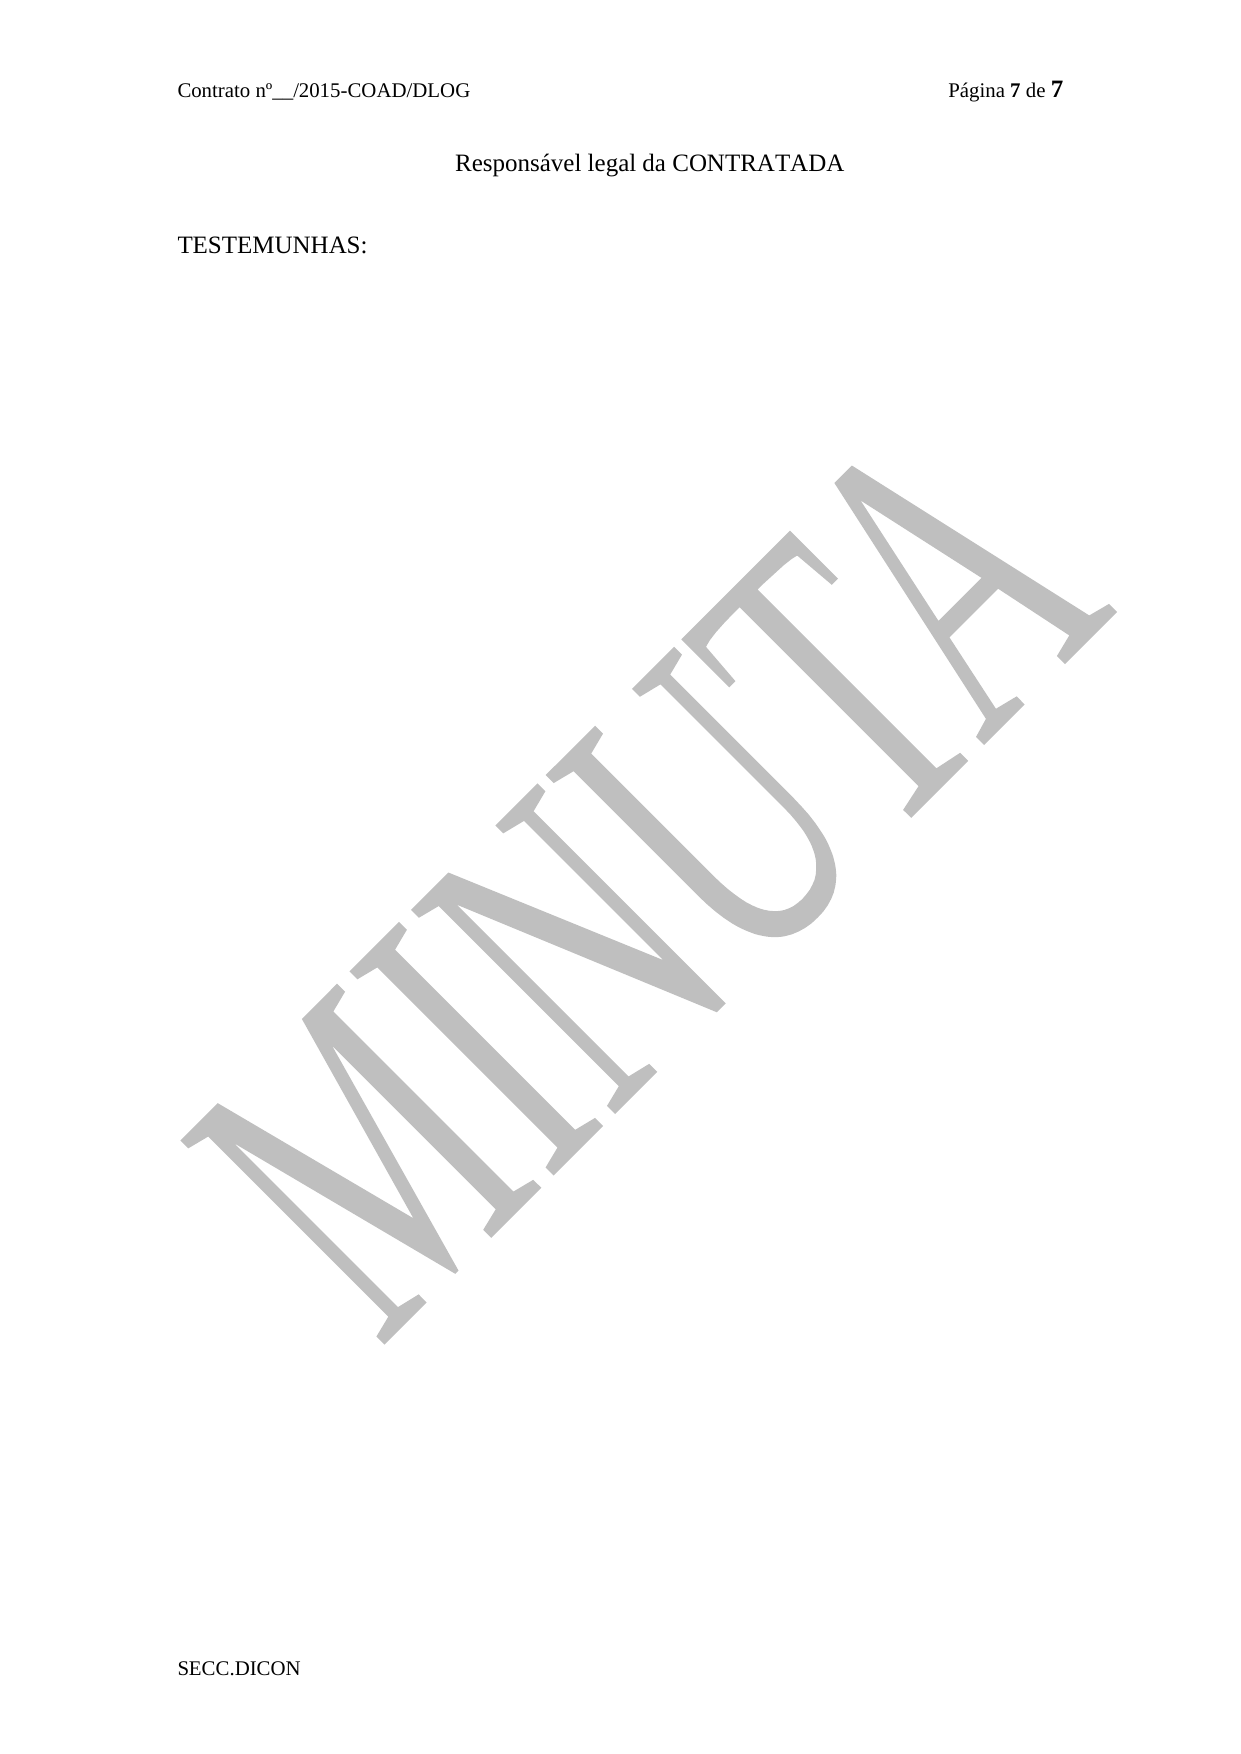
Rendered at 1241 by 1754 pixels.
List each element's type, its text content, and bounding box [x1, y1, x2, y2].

text TESTEMUNHAS: [177, 230, 1122, 259]
text Responsável legal da CONTRATADA [177, 148, 1122, 176]
